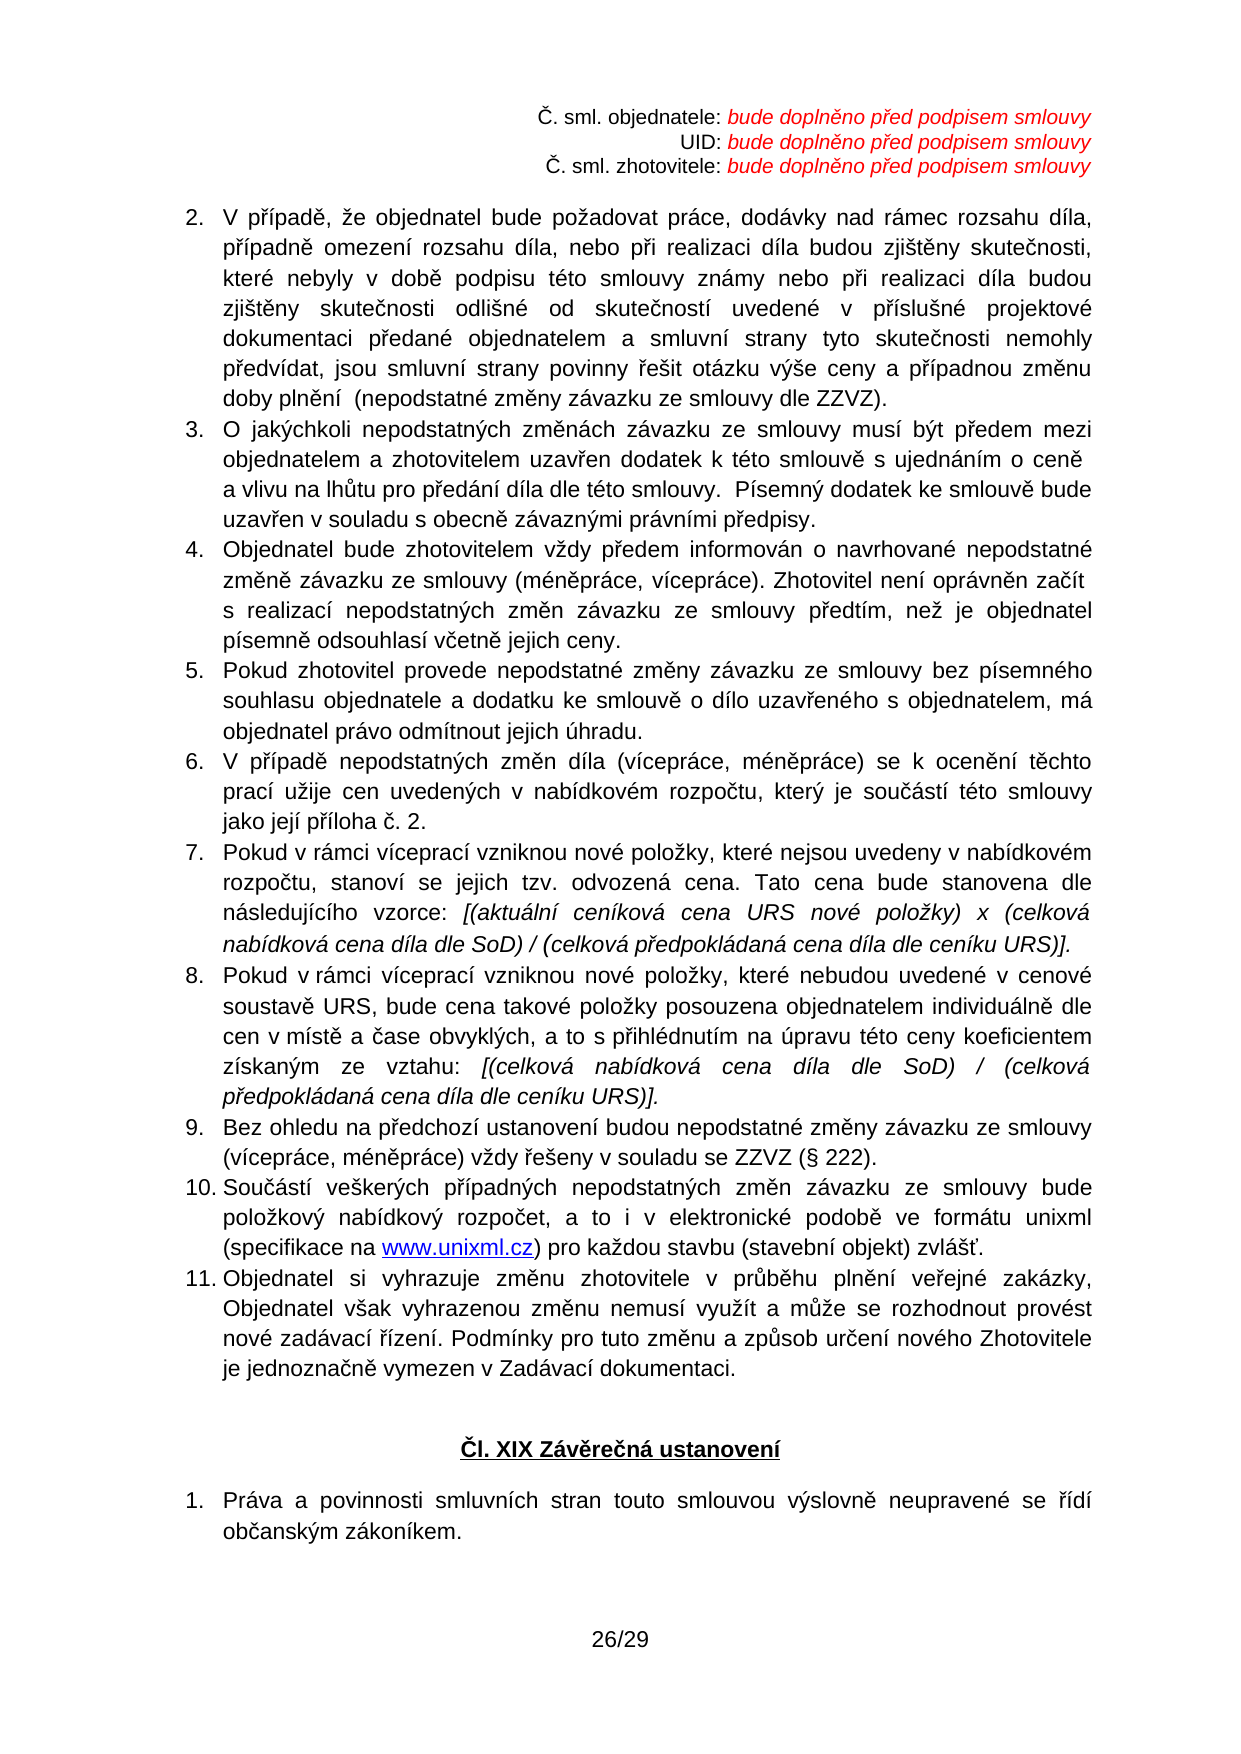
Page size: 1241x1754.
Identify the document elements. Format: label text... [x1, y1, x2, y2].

list Práva a povinnosti smluvních stran touto smlouvou výslovně neupravené se řídí občanským zákoníkem. [185, 1487, 1093, 1544]
list V případě nepodstatných změn díla (vícepráce, méněpráce) se k ocenění těchto prací užije cen uvedených v nabídkovém rozpočtu, který je součástí této smlouvy jako její příloha č. 2. [185, 748, 1093, 834]
text Čl. XIX Závěrečná ustanovení [148, 1436, 1093, 1463]
list V případě, že objednatel bude požadovat práce, dodávky nad rámec rozsahu díla, případně omezení rozsahu díla, nebo při realizaci díla budou zjištěny skutečnosti, které nebyly v době podpisu této smlouvy známy nebo při realizaci díla budou zjištěny skutečnosti odlišné od skutečností uvedené v příslušné projektové dokumentaci předané objednatelem a smluvní strany tyto skutečnosti nemohly předvídat, jsou smluvní strany povinny řešit otázku výše ceny a případnou změnu doby plnění (nepodstatné změny závazku ze smlouvy dle ZZVZ). [185, 204, 1093, 412]
list Pokud v rámci víceprací vzniknou nové položky, které nebudou uvedené v cenové soustavě URS, bude cena takové položky posouzena objednatelem individuálně dle cen v místě a čase obvyklých, a to s přihlédnutím na úpravu této ceny koeficientem získaným ze vztahu: [(celková nabídková cena díla dle SoD) / (celková předpokládaná cena díla dle ceníku URS)]. [185, 962, 1093, 1110]
list Objednatel bude zhotovitelem vždy předem informován o navrhované nepodstatné změně závazku ze smlouvy (méněpráce, vícepráce). Zhotovitel není oprávněn začít s realizací nepodstatných změn závazku ze smlouvy předtím, než je objednatel písemně odsouhlasí včetně jejich ceny. [185, 536, 1093, 653]
list O jakýchkoli nepodstatných změnách závazku ze smlouvy musí být předem mezi objednatelem a zhotovitelem uzavřen dodatek k této smlouvě s ujednáním o ceně a vlivu na lhůtu pro předání díla dle této smlouvy. Písemný dodatek ke smlouvě bude uzavřen v souladu s obecně závaznými právními předpisy. [185, 416, 1093, 532]
list Pokud v rámci víceprací vzniknou nové položky, které nejsou uvedeny v nabídkovém rozpočtu, stanoví se jejich tzv. odvozená cena. Tato cena bude stanovena dle následujícího vzorce: [(aktuální ceníková cena URS nové položky) x (celková nabídková cena díla dle SoD) / (celková předpokládaná cena díla dle ceníku URS)]. [185, 838, 1093, 958]
list Součástí veškerých případných nepodstatných změn závazku ze smlouvy bude položkový nabídkový rozpočet, a to i v elektronické podobě ve formátu unixml (specifikace na www.unixml.cz) pro každou stavbu (stavební objekt) zvlášť. [185, 1174, 1093, 1261]
list Objednatel si vyhrazuje změnu zhotovitele v průběhu plnění veřejné zakázky, Objednatel však vyhrazenou změnu nemusí využít a může se rozhodnout provést nové zadávací řízení. Podmínky pro tuto změnu a způsob určení nového Zhotovitele je jednoznačně vymezen v Zadávací dokumentaci. [185, 1264, 1093, 1382]
list Bez ohledu na předchozí ustanovení budou nepodstatné změny závazku ze smlouvy (vícepráce, méněpráce) vždy řešeny v souladu se ZZVZ (§ 222). [185, 1113, 1093, 1170]
list Pokud zhotovitel provede nepodstatné změny závazku ze smlouvy bez písemného souhlasu objednatele a dodatku ke smlouvě o dílo uzavřeného s objednatelem, má objednatel právo odmítnout jejich úhradu. [185, 657, 1093, 744]
